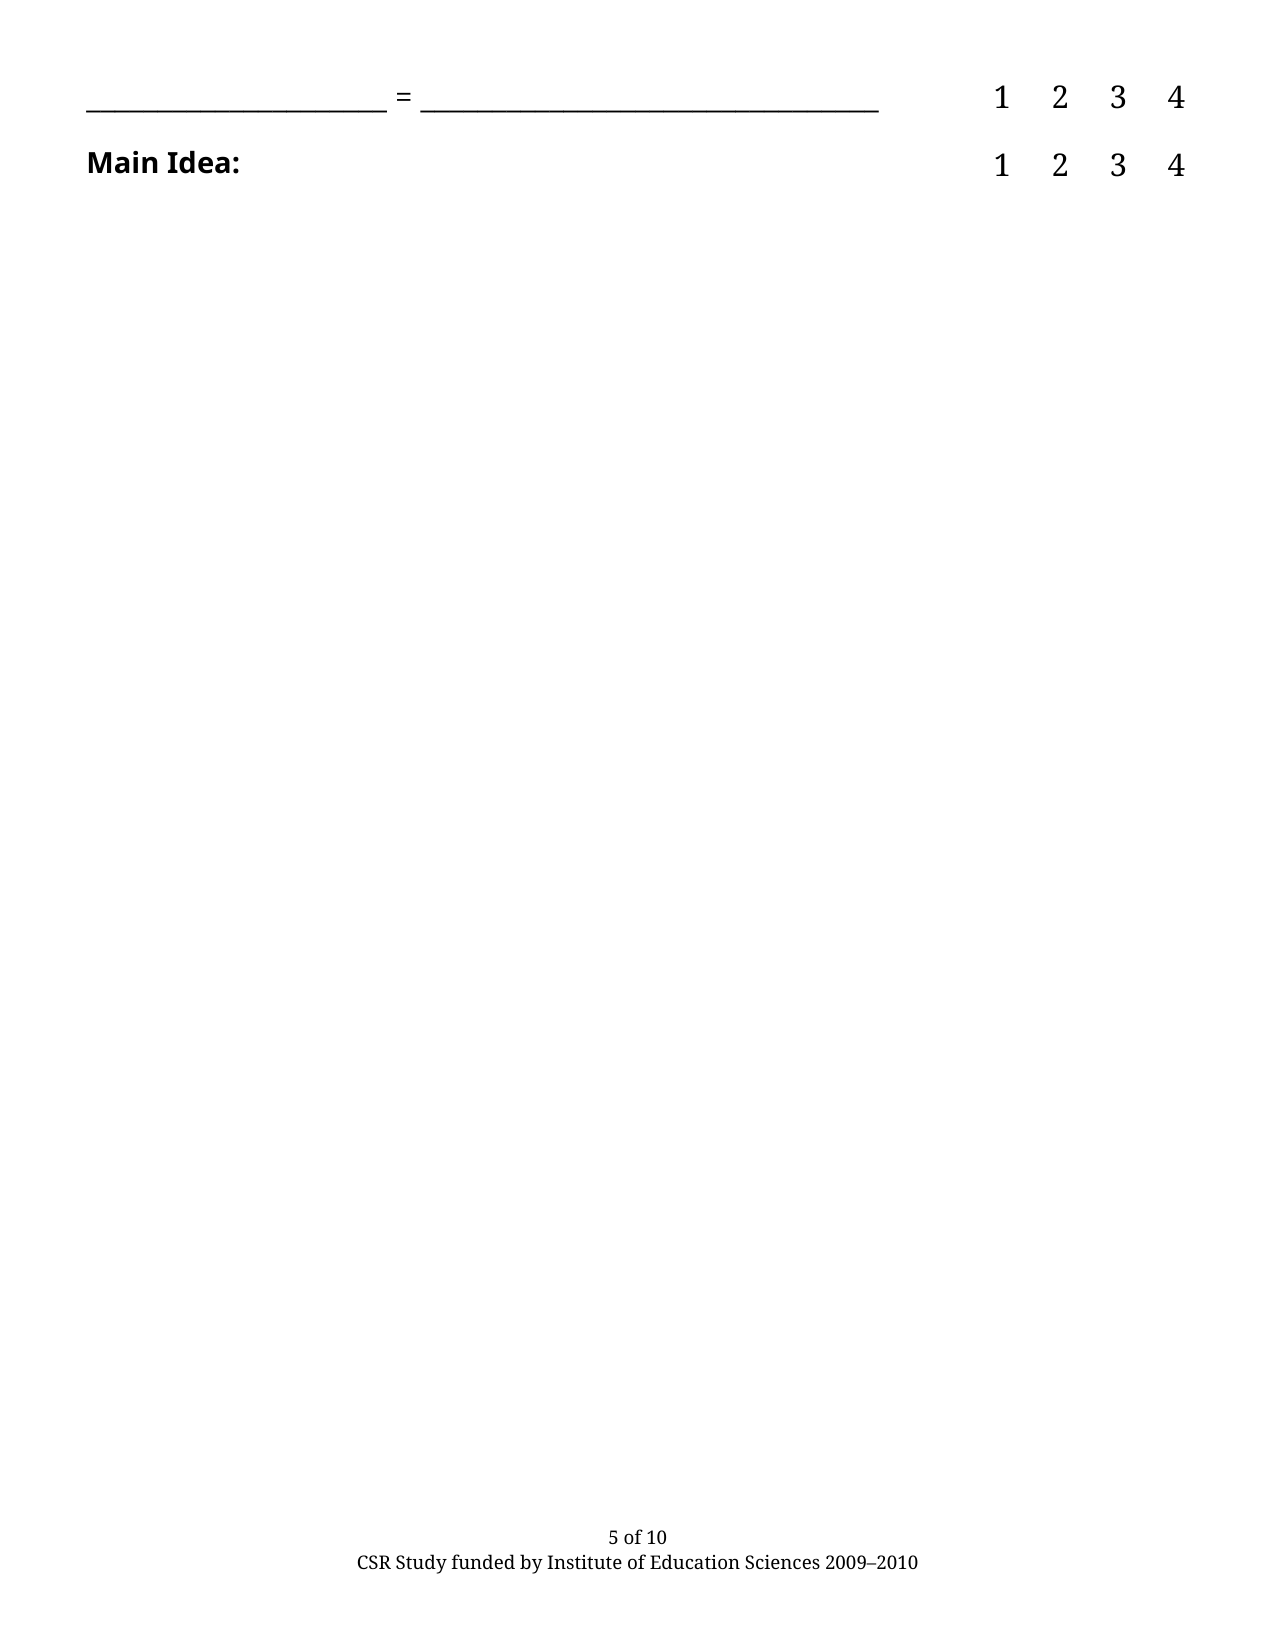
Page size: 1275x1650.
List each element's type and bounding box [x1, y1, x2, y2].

table_cell [64, 75, 1211, 382]
